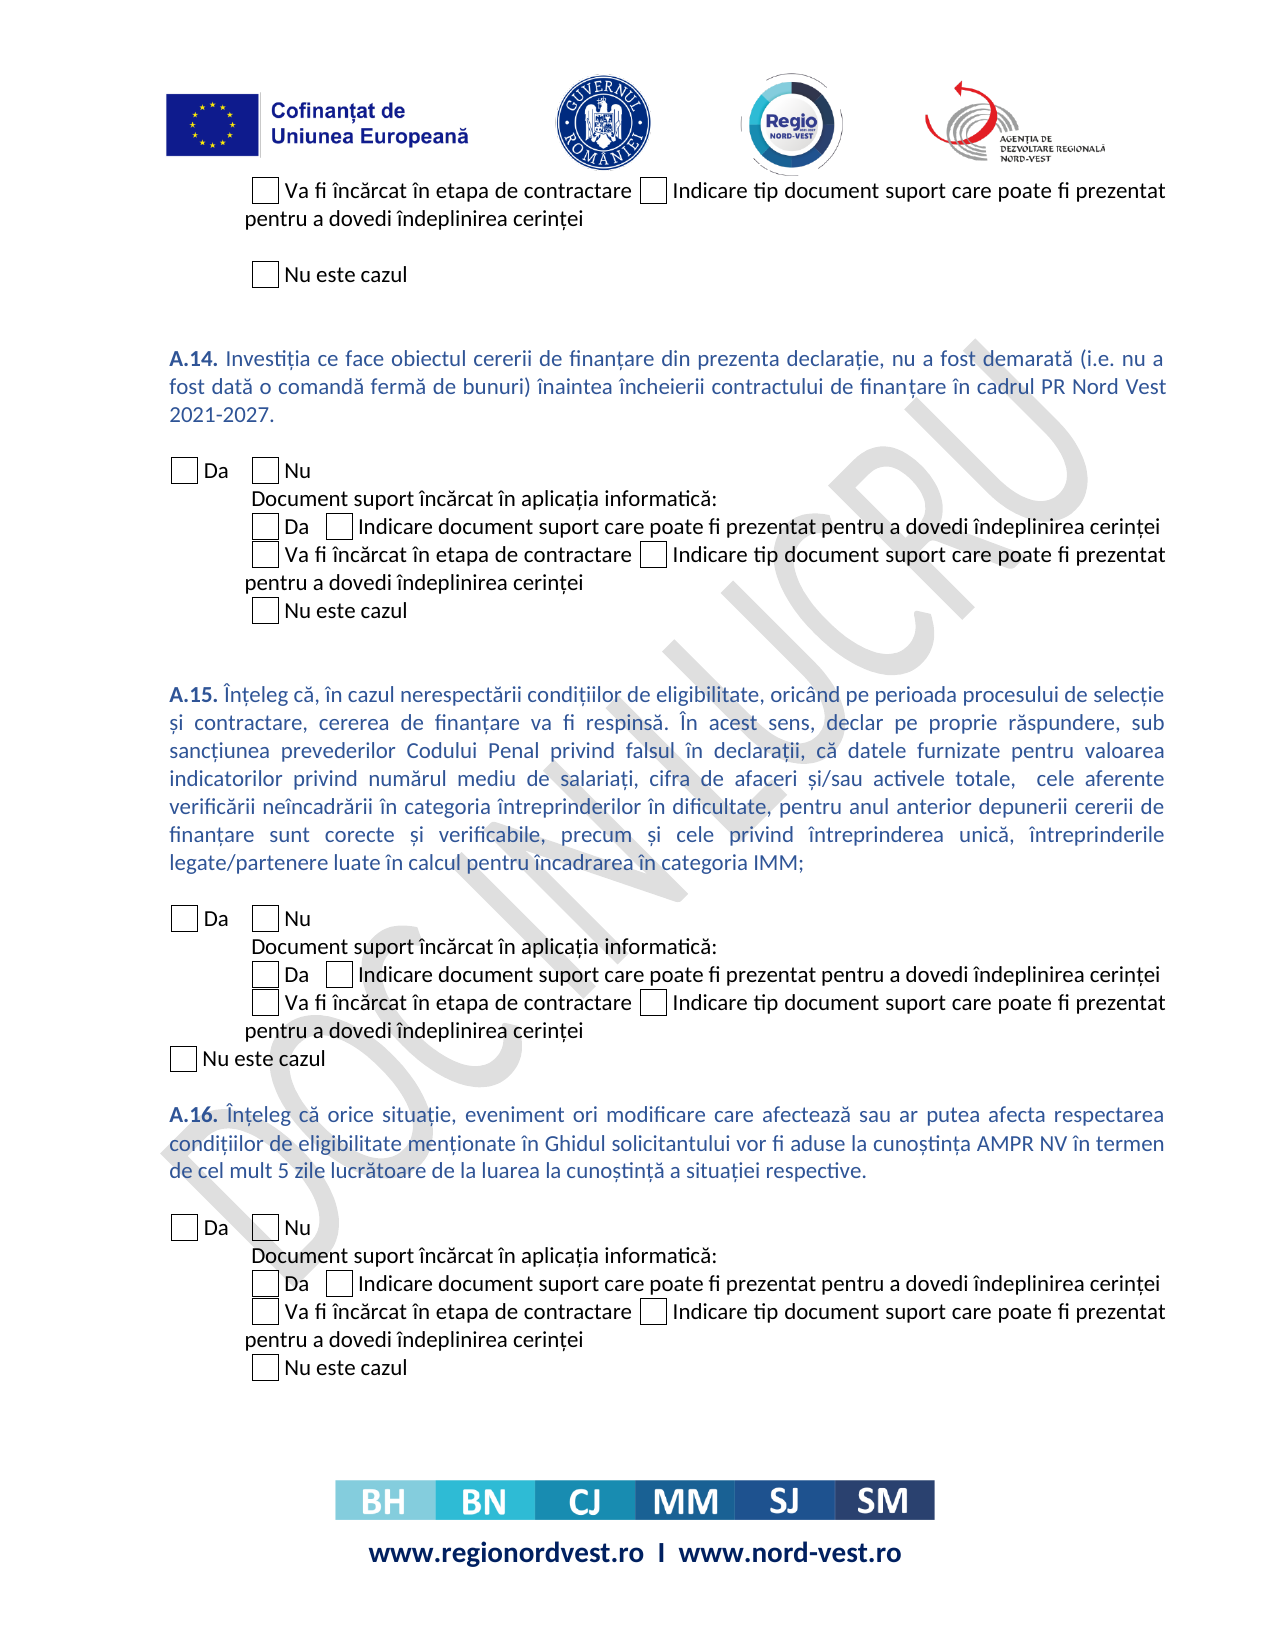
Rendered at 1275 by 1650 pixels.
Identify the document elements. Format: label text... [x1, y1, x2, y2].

list Da Indicare document suport care poate fi prezentat pentru a dovedi îndeplinirea cerinței [244, 512, 1167, 540]
picture [165, 73, 1105, 176]
list Va fi încărcat în etapa de contractare Indicare tip document suport care poate fi prezentat pentru a dovedi îndeplinirea cerinței [244, 176, 1167, 232]
list Da Indicare document suport care poate fi prezentat pentru a dovedi îndeplinirea cerinței [353, 961, 1167, 988]
list Nu este cazul [244, 596, 1167, 624]
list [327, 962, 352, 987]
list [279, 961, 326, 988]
list Da Nu [171, 904, 1167, 932]
list Nu este cazul [244, 260, 1167, 288]
list Da Indicare document suport care poate fi prezentat pentru a dovedi îndeplinirea cerinței [244, 1269, 1167, 1297]
list Document suport încărcat în aplicația informatică: [171, 1241, 1167, 1269]
list Va fi încărcat în etapa de contractare Indicare tip document suport care poate fi prezentat pentru a dovedi îndeplinirea cerinței [244, 1297, 1167, 1353]
list Va fi încărcat în etapa de contractare Indicare tip document suport care poate fi prezentat pentru a dovedi îndeplinirea cerinței [244, 540, 1167, 596]
list Document suport încărcat în aplicația informatică: [171, 484, 1167, 512]
text A.14. Investiția ce face obiectul cererii de finanțare din prezenta declarație, nu a fost demarată (i.e. nu a fost dată o comandă fermă de bunuri) înaintea încheierii contractului de finanţare în cadrul PR Nord Vest 2021-2027. [169, 344, 1167, 428]
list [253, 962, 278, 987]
list Da Nu [171, 456, 1167, 484]
list Document suport încărcat în aplicația informatică: [171, 932, 1167, 961]
list Nu este cazul [244, 1353, 1167, 1381]
list A.16. Înțeleg că orice situație, eveniment ori modificare care afectează sau ar putea afecta respectarea condițiilor de eligibilitate menționate în Ghidul solicitantului vor fi aduse la cunoștința AMPR NV în termen de cel mult 5 zile lucrătoare de la luarea la cunoștință a situației respective. [169, 1101, 1167, 1185]
list A.15. Înțeleg că, în cazul nerespectării condițiilor de eligibilitate, oricând pe perioada procesului de selecție și contractare, cererea de finanțare va fi respinsă. În acest sens, declar pe proprie răspundere, sub sancțiunea prevederilor Codului Penal privind falsul în declarații, că datele furnizate pentru valoarea indicatorilor privind numărul mediu de salariați, cifra de afaceri și/sau activele totale, cele aferente verificării neîncadrării în categoria întreprinderilor în dificultate, pentru anul anterior depunerii cererii de finanțare sunt corecte și verificabile, precum și cele privind întreprinderea unică, întreprinderile legate/partenere luate în calcul pentru încadrarea în categoria IMM; [169, 680, 1167, 876]
picture [335, 1480, 935, 1520]
list Va fi încărcat în etapa de contractare Indicare tip document suport care poate fi prezentat pentru a dovedi îndeplinirea cerinței [244, 988, 1167, 1044]
list Nu este cazul [169, 1044, 1167, 1073]
list Da Nu [171, 1213, 1167, 1241]
